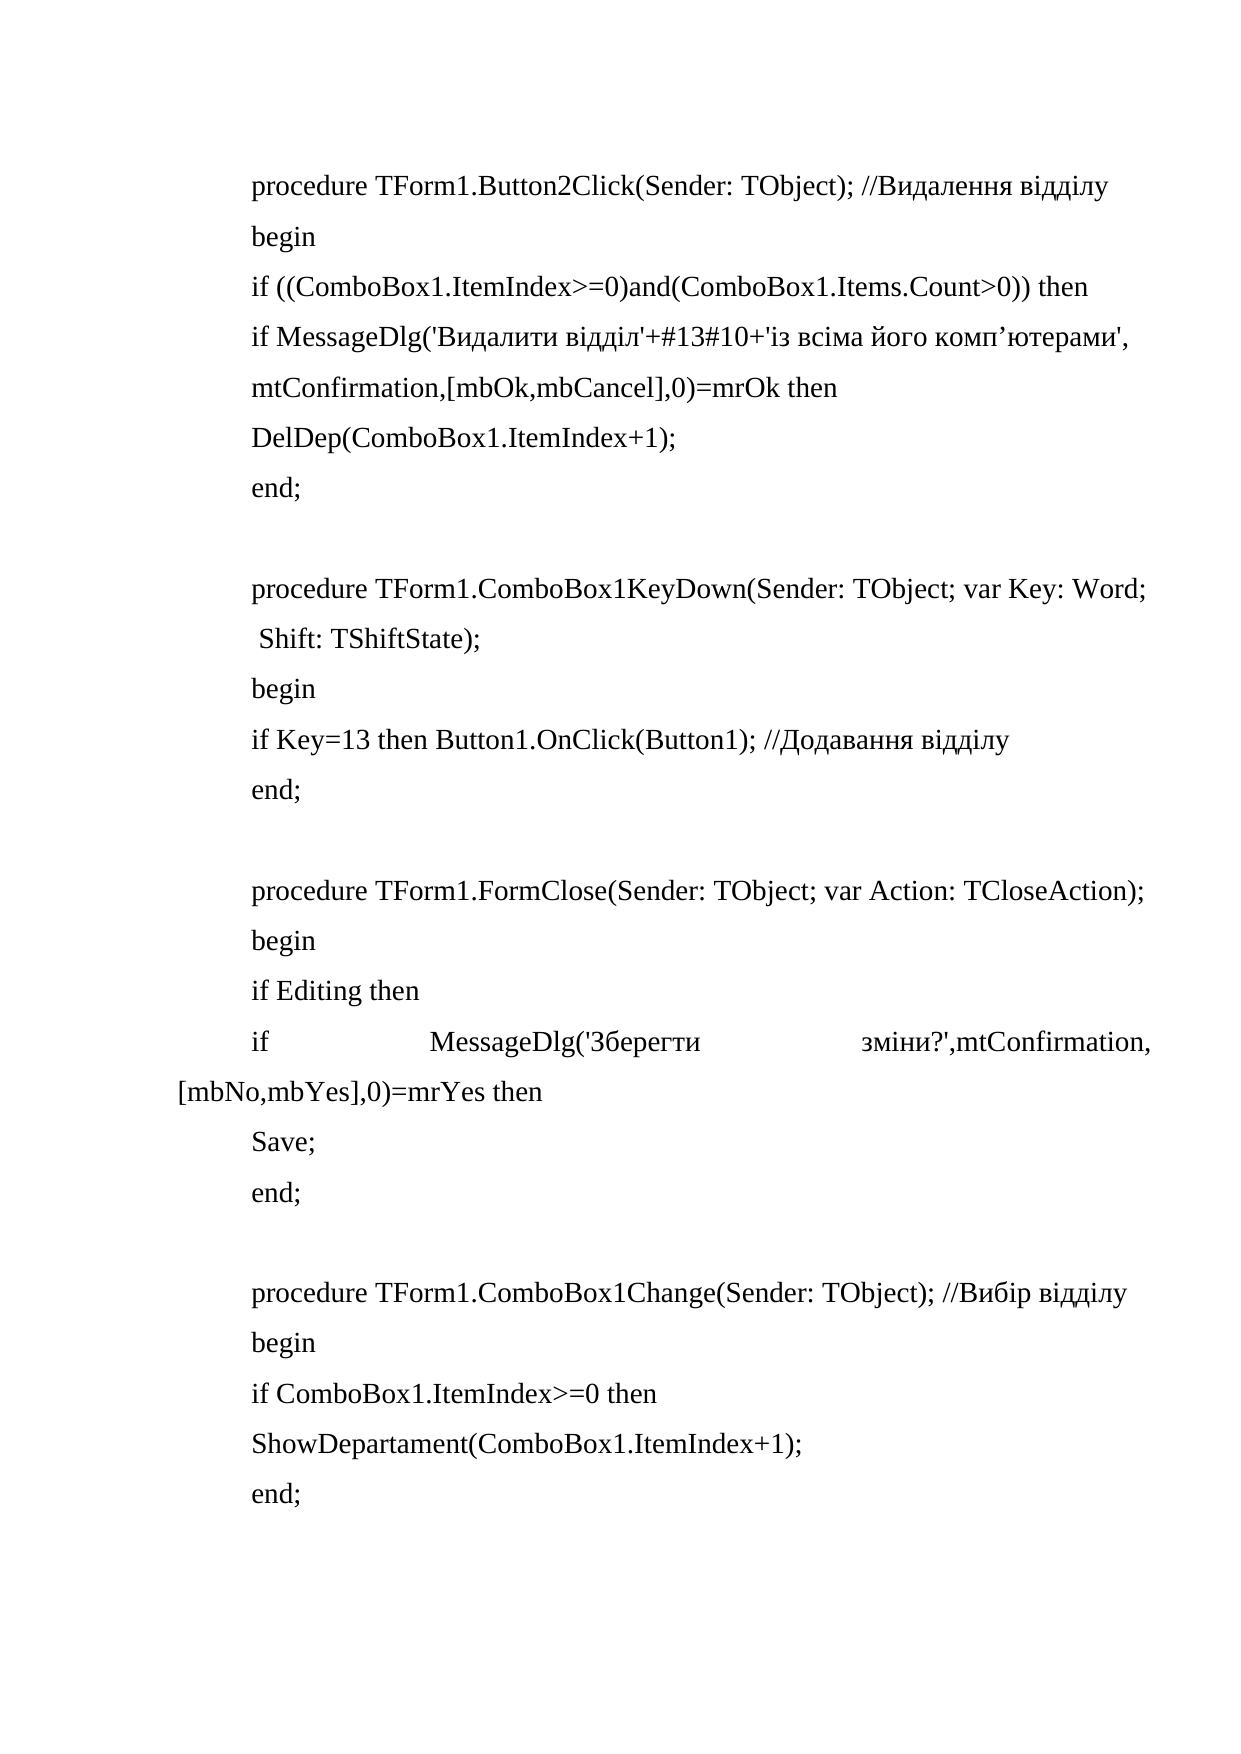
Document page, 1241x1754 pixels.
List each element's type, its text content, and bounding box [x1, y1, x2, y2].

text Save; [177, 1124, 1152, 1158]
text procedure TForm1.ComboBox1Change(Sender: TObject); //Вибір відділу [177, 1275, 1152, 1309]
text if ((ComboBox1.ItemIndex>=0)and(ComboBox1.Items.Count>0)) then [177, 269, 1152, 303]
text begin [177, 672, 1152, 705]
text procedure TForm1.Button2Click(Sender: TObject); //Видалення відділу [177, 168, 1152, 202]
text DelDep(ComboBox1.ItemIndex+1); [177, 420, 1152, 453]
text begin [177, 219, 1152, 252]
text if Key=13 then Button1.OnClick(Button1); //Додавання відділу [177, 722, 1152, 755]
text Shift: TShiftState); [177, 621, 1152, 655]
text ShowDepartament(ComboBox1.ItemIndex+1); [177, 1426, 1152, 1460]
text if MessageDlg('Зберегти зміни?',mtConfirmation,[mbNo,mbYes],0)=mrYes then [177, 1024, 1152, 1108]
text end; [177, 1477, 1152, 1510]
text if ComboBox1.ItemIndex>=0 then [177, 1376, 1152, 1409]
text if Editing then [177, 973, 1152, 1007]
text begin [177, 923, 1152, 957]
text end; [177, 470, 1152, 504]
text if MessageDlg('Видалити відділ'+#13#10+'із всіма його комп’ютерами', [177, 319, 1152, 353]
text procedure TForm1.FormClose(Sender: TObject; var Action: TCloseAction); [177, 873, 1152, 906]
text end; [177, 1175, 1152, 1208]
text procedure TForm1.ComboBox1KeyDown(Sender: TObject; var Key: Word; [177, 571, 1152, 604]
text mtConfirmation,[mbOk,mbCancel],0)=mrOk then [177, 370, 1152, 403]
text end; [177, 772, 1152, 806]
text begin [177, 1326, 1152, 1359]
